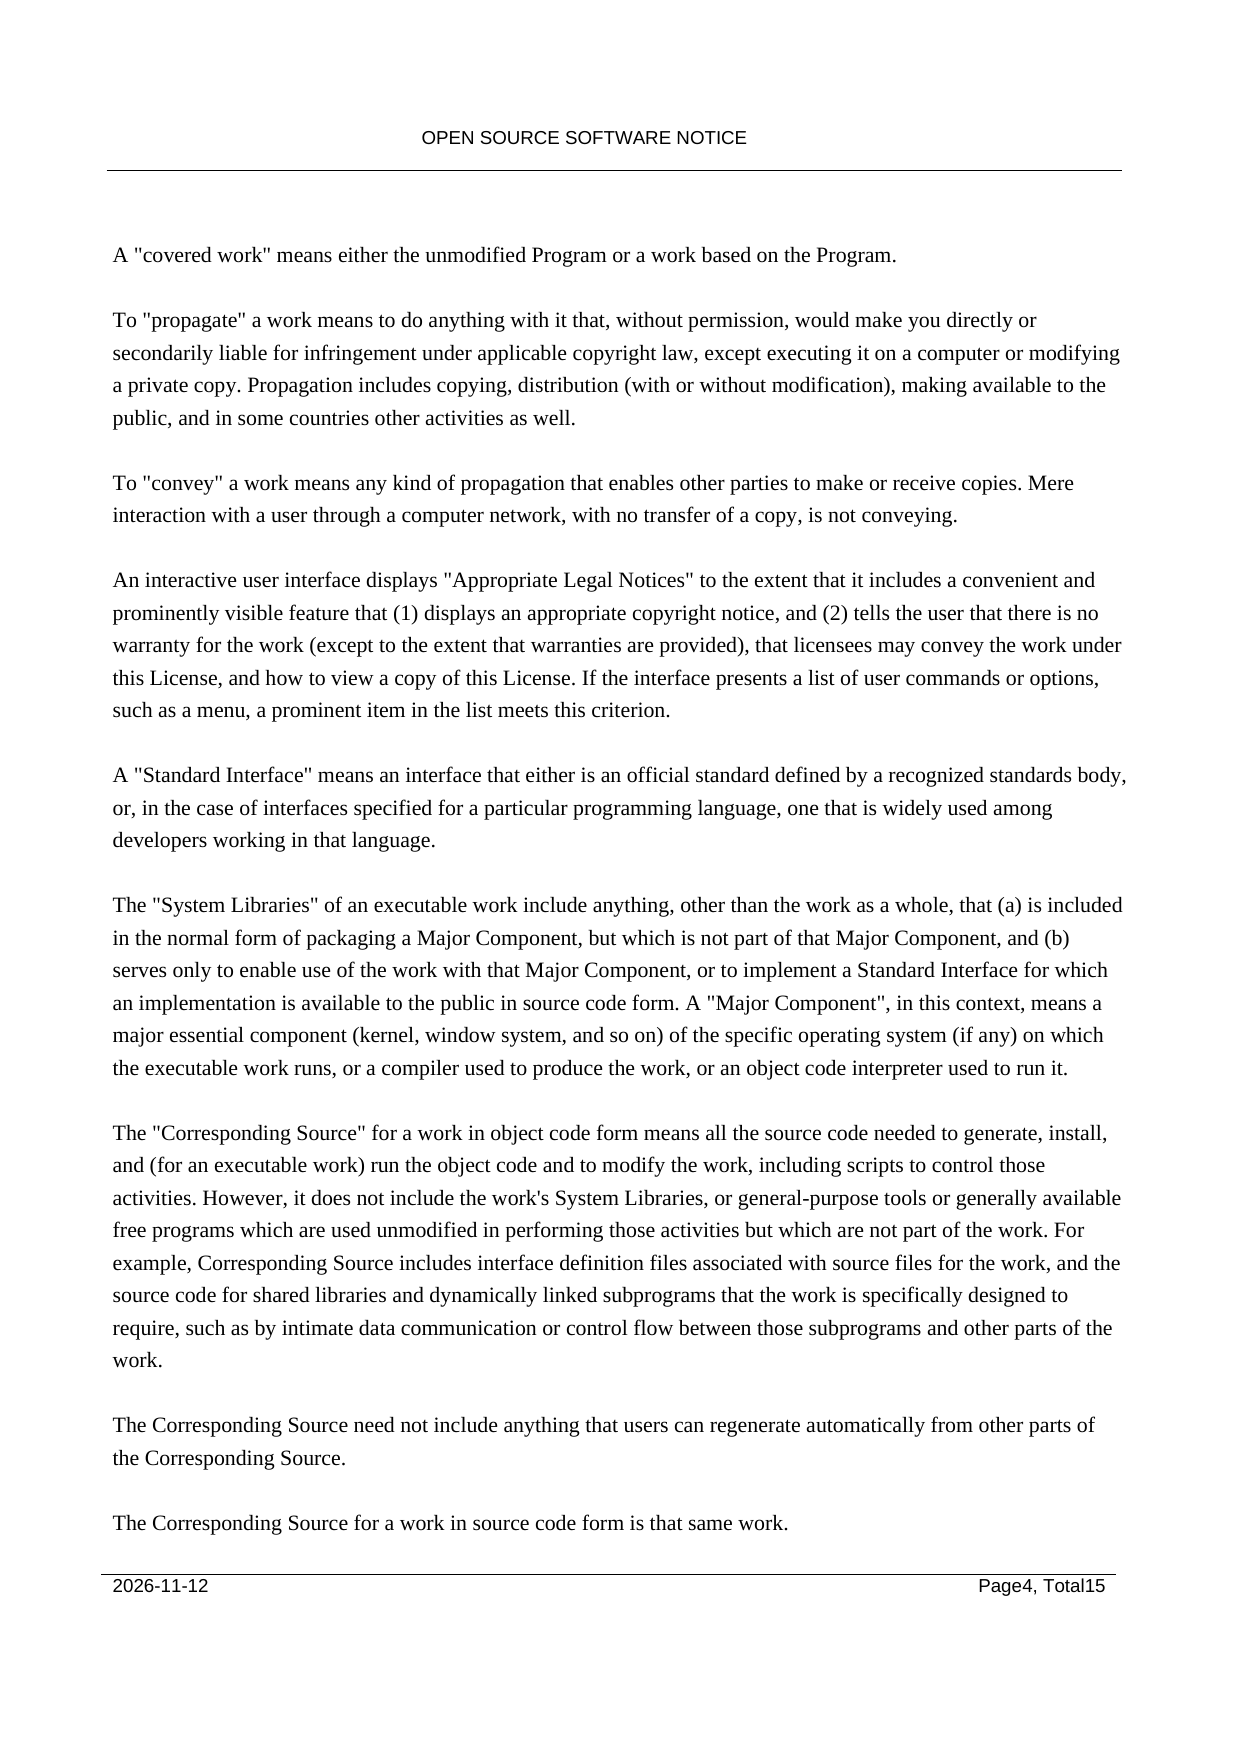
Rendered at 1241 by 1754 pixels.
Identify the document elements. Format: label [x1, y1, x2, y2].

text [112, 206, 1128, 1539]
